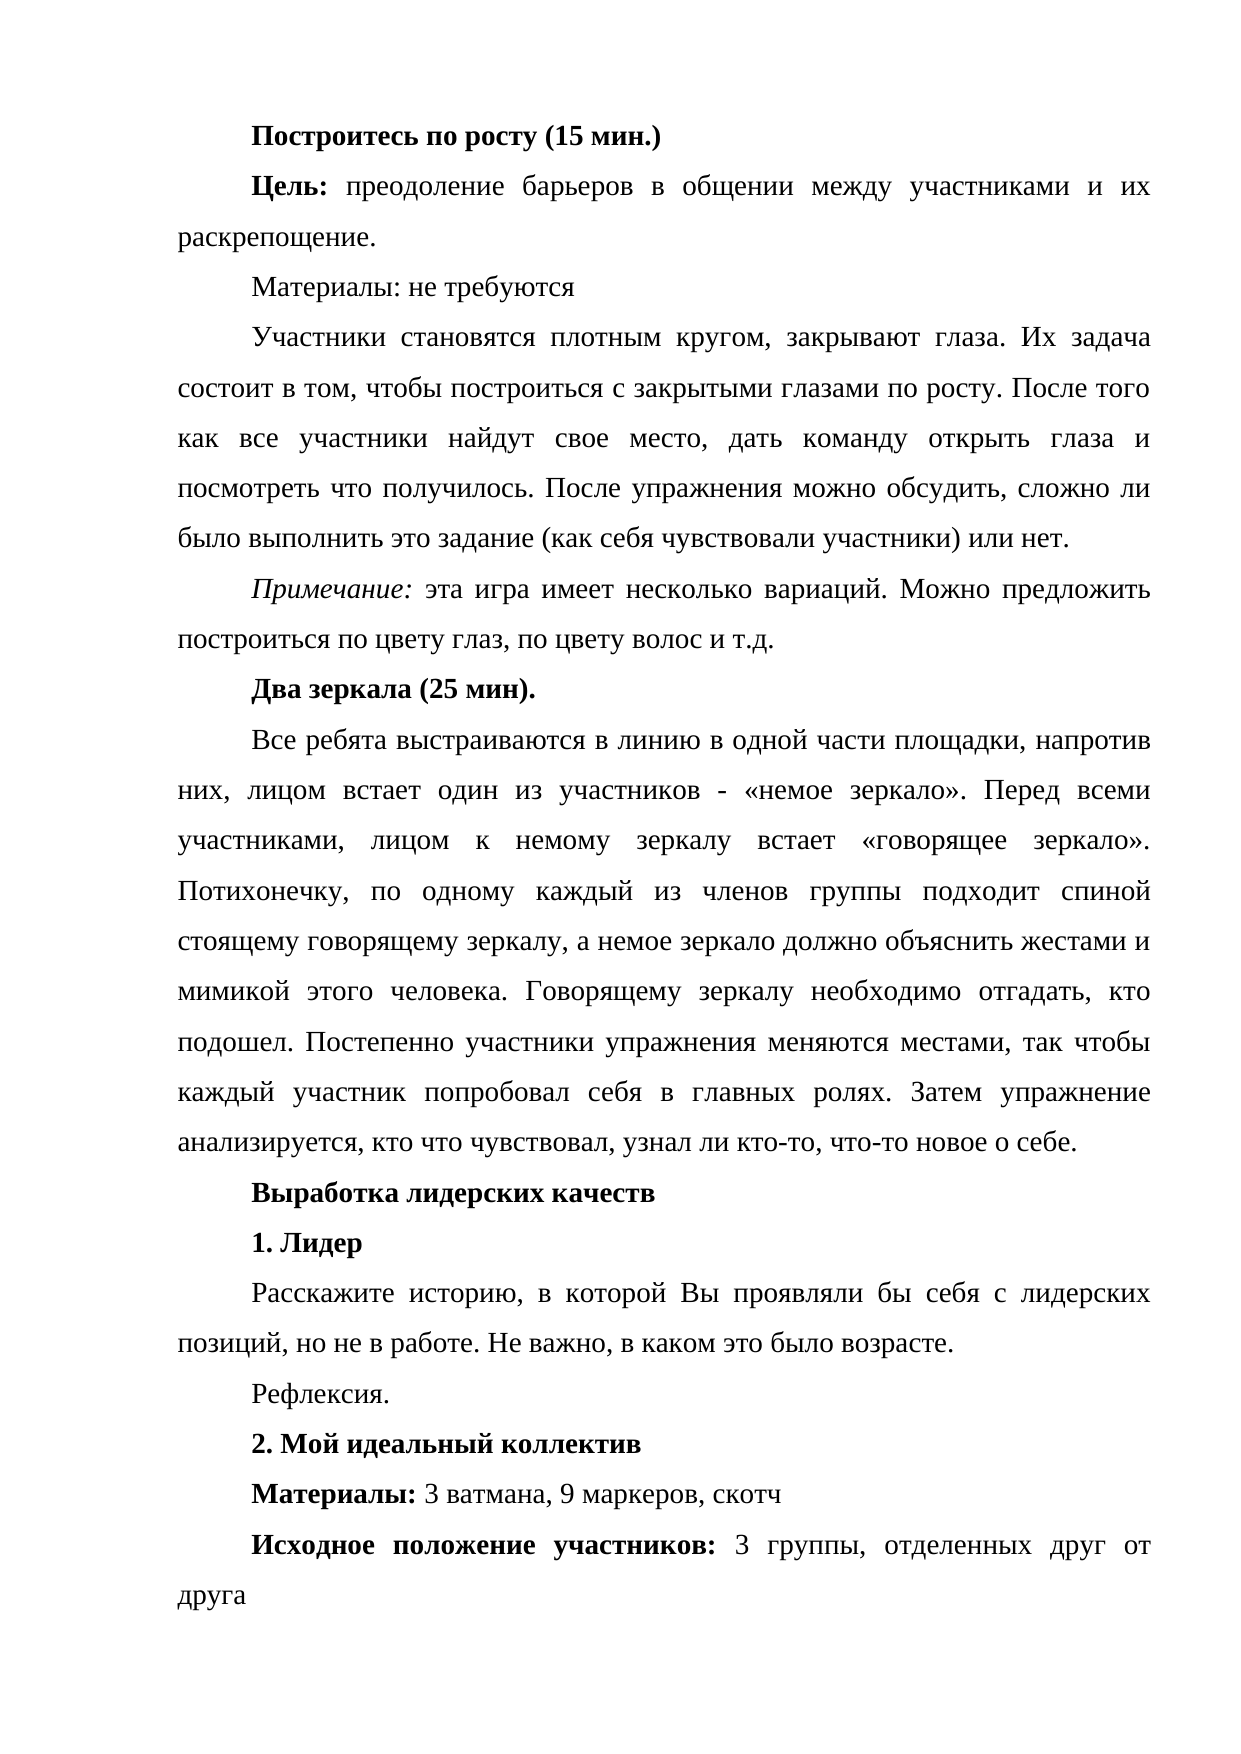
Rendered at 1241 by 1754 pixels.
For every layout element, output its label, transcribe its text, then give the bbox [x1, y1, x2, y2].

text 1. Лидер [177, 1225, 1152, 1258]
text Выработка лидерских качеств [177, 1175, 1152, 1208]
text 2. Мой идеальный коллектив [177, 1426, 1152, 1460]
text Цель: преодоление барьеров в общении между участниками и их раскрепощение. [177, 168, 1152, 252]
text Рефлексия. [177, 1376, 1152, 1409]
text Исходное положение участников: 3 группы, отделенных друг от друга [177, 1527, 1152, 1611]
text Материалы: не требуются [177, 269, 1152, 303]
text Участники становятся плотным кругом, закрывают глаза. Их задача состоит в том, чтобы построиться с закрытыми глазами по росту. После того как все участники найдут свое место, дать команду открыть глаза и посмотреть что получилось. После упражнения можно обсудить, сложно ли было выполнить это задание (как себя чувствовали участники) или нет. [177, 319, 1152, 554]
text Два зеркала (25 мин). [177, 672, 1152, 705]
text Построитесь по росту (15 мин.) [177, 118, 1152, 152]
text Все ребята выстраиваются в линию в одной части площадки, напротив них, лицом встает один из участников - «немое зеркало». Перед всеми участниками, лицом к немому зеркалу встает «говорящее зеркало». Потихонечку, по одному каждый из членов группы подходит спиной стоящему говорящему зеркалу, а немое зеркало должно объяснить жестами и мимикой этого человека. Говорящему зеркалу необходимо отгадать, кто подошел. Постепенно участники упражнения меняются местами, так чтобы каждый участник попробовал себя в главных ролях. Затем упражнение анализируется, кто что чувствовал, узнал ли кто-то, что-то новое о себе. [177, 722, 1152, 1158]
text Примечание: эта игра имеет несколько вариаций. Можно предложить построиться по цвету глаз, по цвету волос и т.д. [177, 571, 1152, 655]
text Расскажите историю, в которой Вы проявляли бы себя с лидерских позиций, но не в работе. Не важно, в каком это было возрасте. [177, 1275, 1152, 1359]
text Материалы: 3 ватмана, 9 маркеров, скотч [177, 1477, 1152, 1510]
